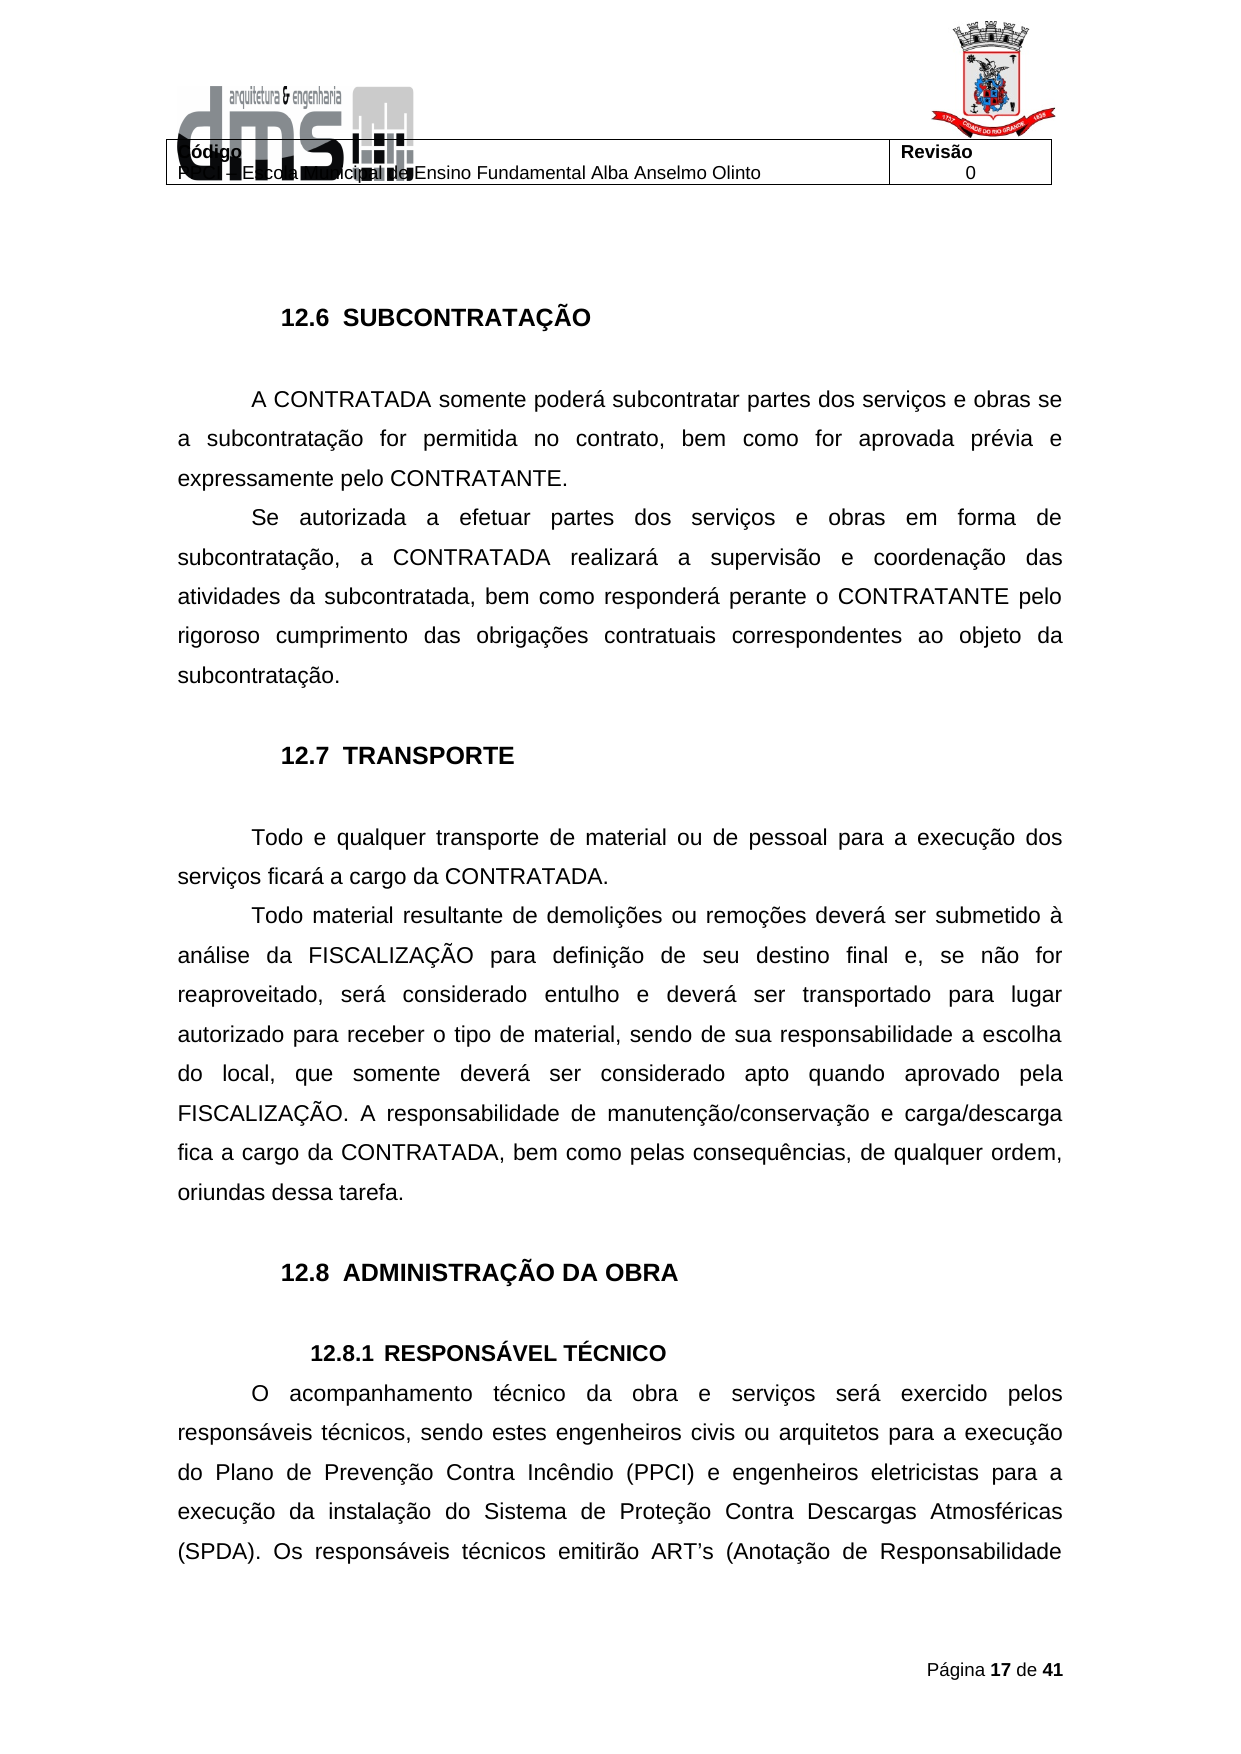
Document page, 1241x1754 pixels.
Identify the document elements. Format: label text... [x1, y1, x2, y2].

subtitle RESPONSÁVEL TÉCNICO [310, 1340, 1063, 1367]
text A CONTRATADA somente poderá subcontratar partes dos serviços e obras se a subcontratação for permitida no contrato, bem como for aprovada prévia e expressamente pelo CONTRATANTE. [177, 386, 1063, 491]
subtitle SUBCONTRATAÇÃO [177, 303, 1063, 332]
text Se autorizada a efetuar partes dos serviços e obras em forma de subcontratação, a CONTRATADA realizará a supervisão e coordenação das atividades da subcontratada, bem como responderá perante o CONTRATANTE pelo rigoroso cumprimento das obrigações contratuais correspondentes ao objeto da subcontratação. [177, 504, 1063, 688]
picture [177, 86, 414, 139]
text Todo material resultante de demolições ou remoções deverá ser submetido à análise da FISCALIZAÇÃO para definição de seu destino final e, se não for reaproveitado, será considerado entulho e deverá ser transportado para lugar autorizado para receber o tipo de material, sendo de sua responsabilidade a escolha do local, que somente deverá ser considerado apto quando aprovado pela FISCALIZAÇÃO. A responsabilidade de manutenção/conservação e carga/descarga fica a cargo da CONTRATADA, bem como pelas consequências, de qualquer ordem, oriundas dessa tarefa. [177, 902, 1063, 1205]
subtitle TRANSPORTE [177, 741, 1063, 770]
subtitle ADMINISTRAÇÃO DA OBRA [177, 1258, 1063, 1287]
picture [931, 21, 1056, 138]
picture [177, 140, 414, 181]
text Todo e qualquer transporte de material ou de pessoal para a execução dos serviços ficará a cargo da CONTRATADA. [177, 823, 1063, 889]
